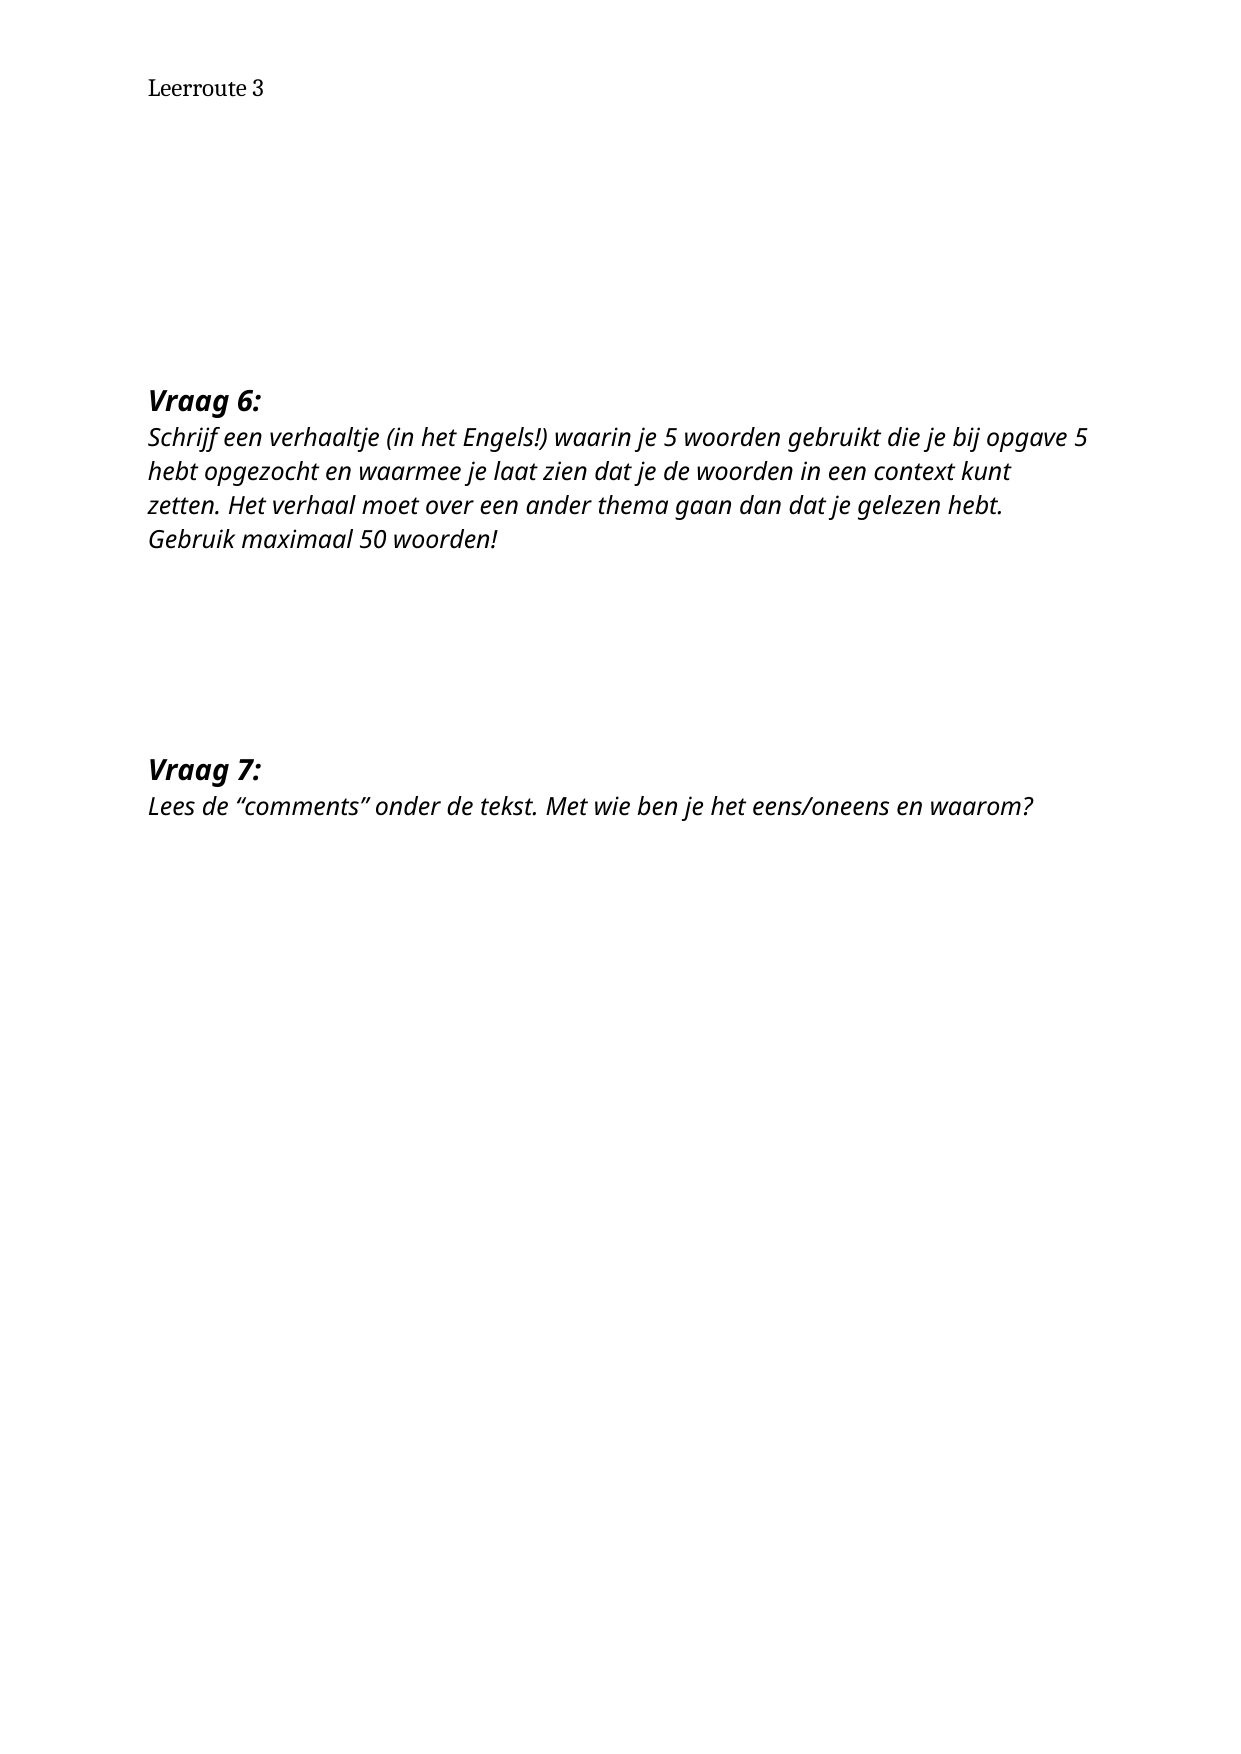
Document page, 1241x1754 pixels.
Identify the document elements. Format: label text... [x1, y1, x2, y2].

text Schrijf een verhaaltje (in het Engels!) waarin je 5 woorden gebruikt die je bij opgave 5 hebt opgezocht en waarmee je laat zien dat je de woorden in een context kunt zetten. Het verhaal moet over een ander thema gaan dan dat je gelezen hebt. Gebruik maximaal 50 woorden! [148, 420, 1093, 556]
text Lees de “comments” onder de tekst. Met wie ben je het eens/oneens en waarom? [148, 788, 1093, 823]
text Vraag 6: [148, 380, 1093, 420]
text Vraag 7: [148, 749, 1093, 788]
